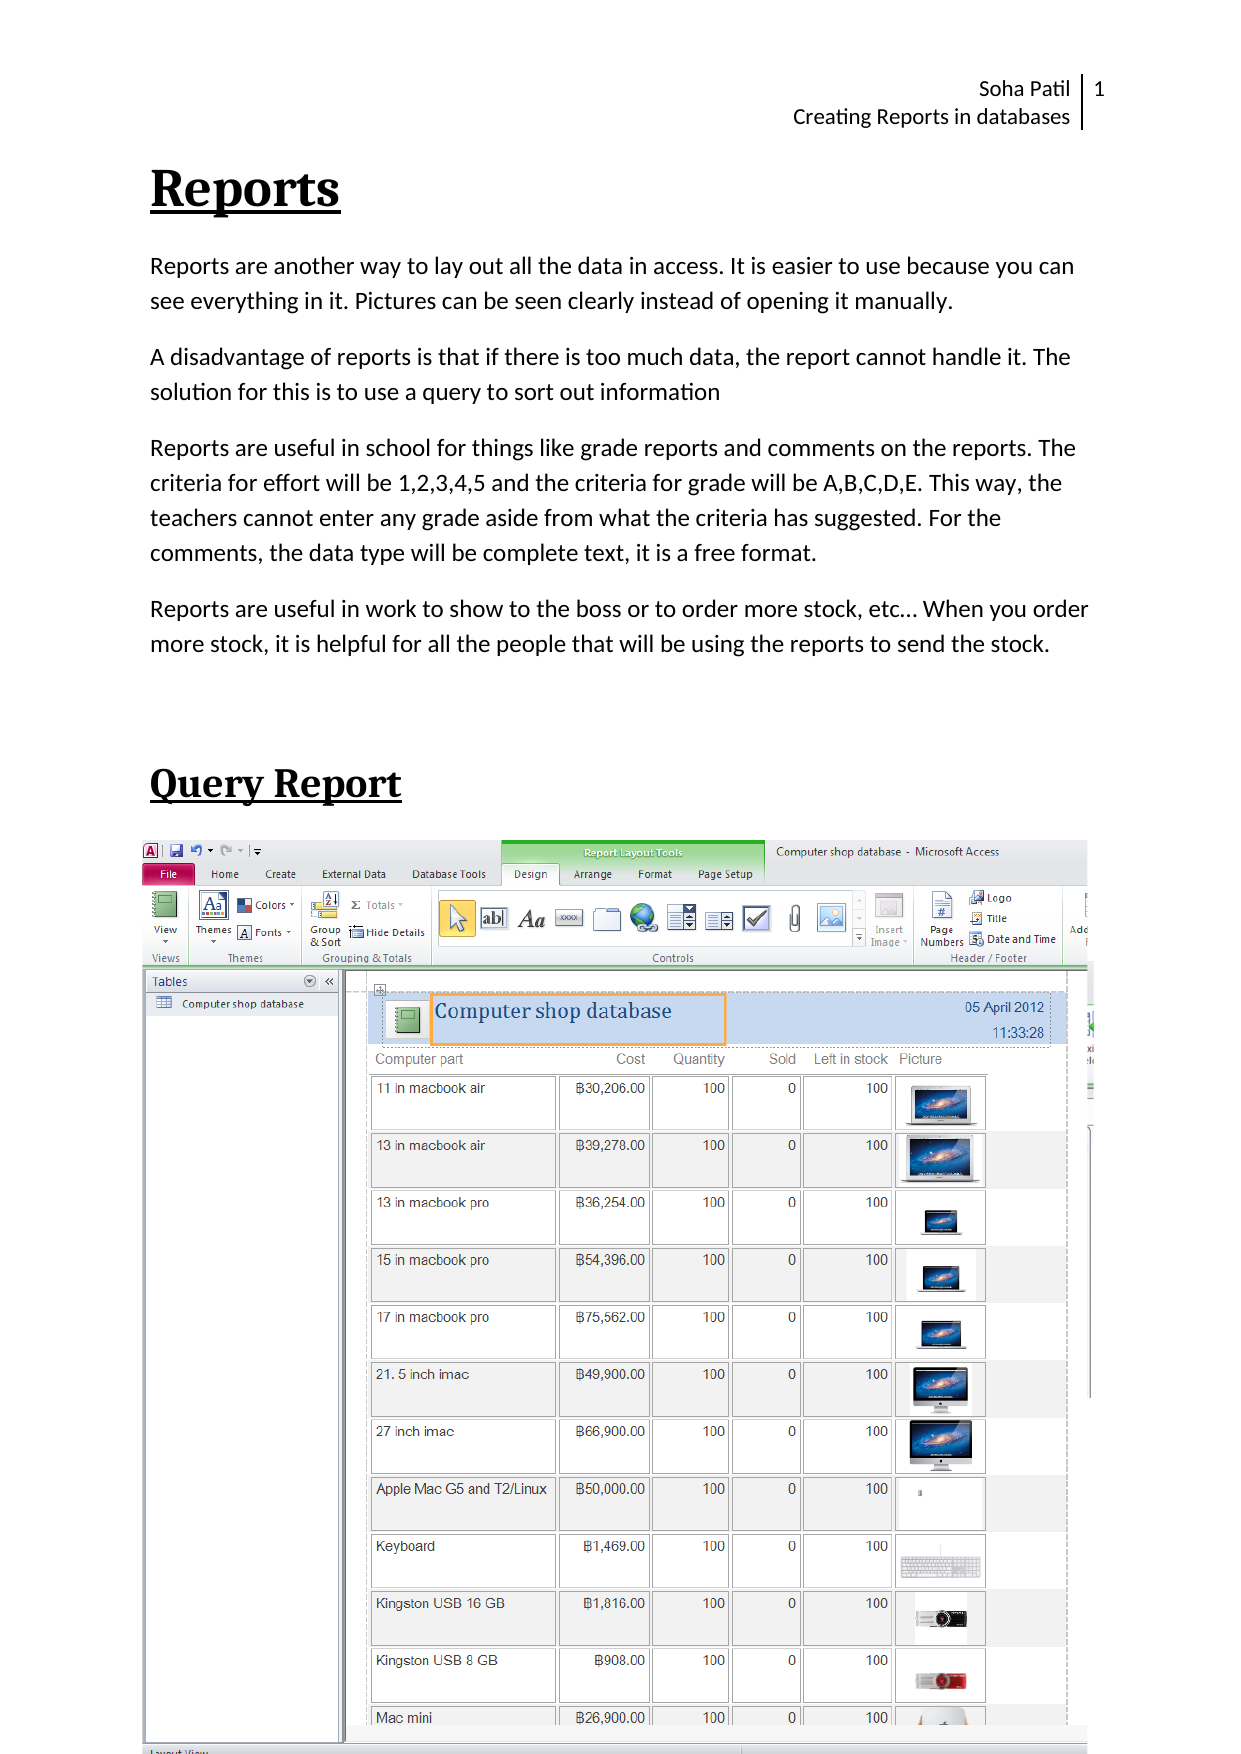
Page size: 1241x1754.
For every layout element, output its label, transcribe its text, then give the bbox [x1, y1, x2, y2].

text Reports are another way to lay out all the data in access. It is easier to use because you can see everything in it. Pictures can be seen clearly instead of opening it manually. [150, 250, 1090, 316]
text This is the report for the mouse query. First I made a mouse query than I made a report of it so that it is easier to see the pictures. It is also good to use because you can see specific information which you have requested. [150, 835, 1090, 936]
text A disadvantage of reports is that if there is too much data, the report cannot handle it. The solution for this is to use a query to sort out information [150, 341, 1090, 407]
text Reports are useful in work to show to the boss or to order more stock, etc… When you order more stock, it is helpful for all the people that will be using the reports to send the stock. [150, 593, 1090, 658]
picture [142, 840, 1094, 1754]
text Query Report [150, 759, 1090, 807]
text Reports [150, 158, 1090, 220]
text Reports are useful in school for things like grade reports and comments on the reports. The criteria for effort will be 1,2,3,4,5 and the criteria for grade will be A,B,C,D,E. This way, the teachers cannot enter any grade aside from what the criteria has suggested. For the comments, the data type will be complete text, it is a free format. [150, 432, 1090, 567]
